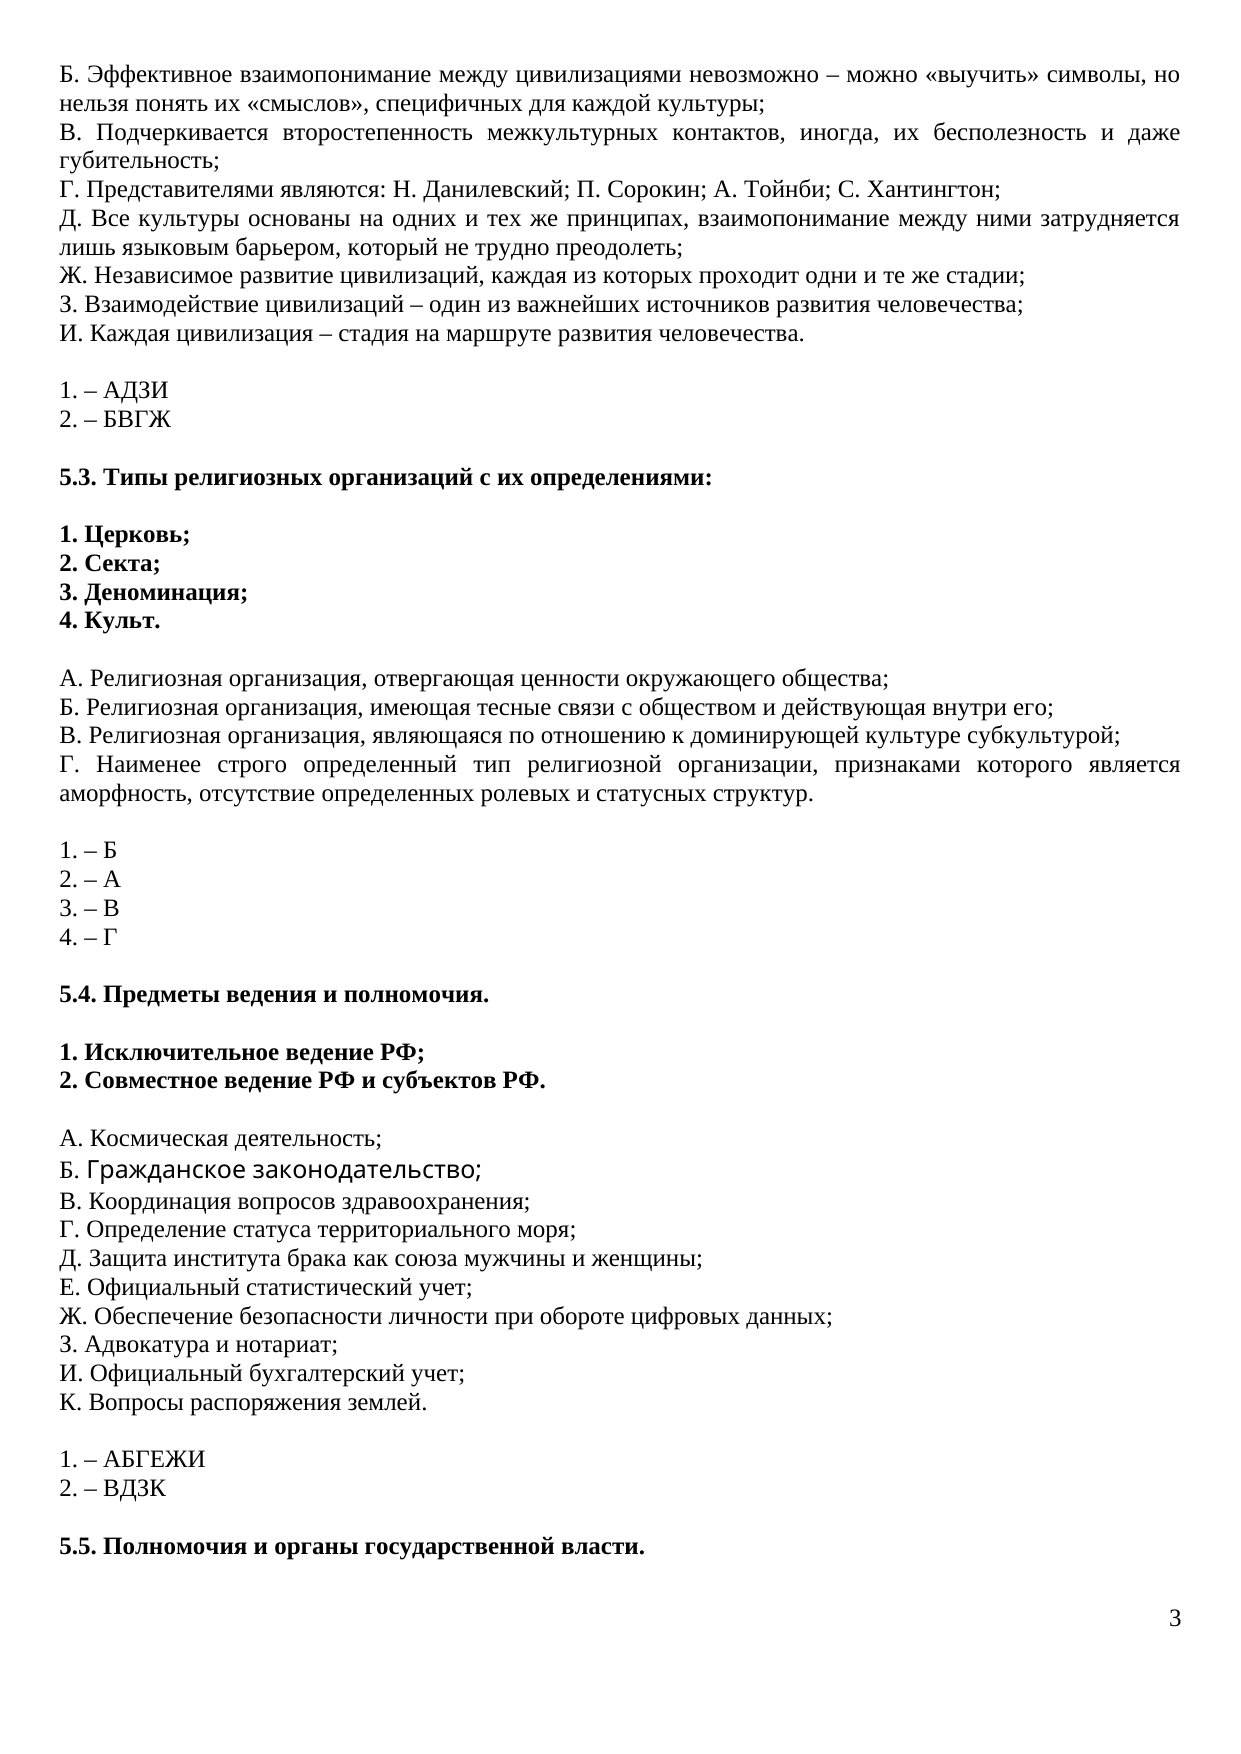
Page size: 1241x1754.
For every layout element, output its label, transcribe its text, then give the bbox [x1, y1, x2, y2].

text 4. – Г [59, 922, 1181, 950]
text 1. – АДЗИ [59, 375, 1181, 404]
text 2. – БВГЖ [59, 404, 1181, 433]
text З. Адвокатура и нотариат; [59, 1329, 1181, 1358]
text 2. Совместное ведение РФ и субъектов РФ. [59, 1065, 1181, 1094]
text А. Религиозная организация, отвергающая ценности окружающего общества; [59, 663, 1181, 692]
text 5.4. Предметы ведения и полномочия. [59, 979, 1181, 1008]
text Г. Наименее строго определенный тип религиозной организации, признаками которого является аморфность, отсутствие определенных ролевых и статусных структур. [59, 749, 1181, 807]
text Ж. Независимое развитие цивилизаций, каждая из которых проходит одни и те же стадии; [59, 260, 1181, 289]
text Е. Официальный статистический учет; [59, 1272, 1181, 1301]
text В. Религиозная организация, являющаяся по отношению к доминирующей культуре субкультурой; [59, 720, 1181, 749]
text З. Взаимодействие цивилизаций – один из важнейших источников развития человечества; [59, 289, 1181, 318]
text 2. Секта; [59, 548, 1181, 577]
text 1. Церковь; [59, 519, 1181, 548]
text Д. Защита института брака как союза мужчины и женщины; [59, 1243, 1181, 1272]
text Г. Определение статуса территориального моря; [59, 1214, 1181, 1243]
text А. Космическая деятельность; [59, 1123, 1181, 1152]
text 1. – АБГЕЖИ [59, 1444, 1181, 1473]
text К. Вопросы распоряжения землей. [59, 1387, 1181, 1416]
text В. Подчеркивается второстепенность межкультурных контактов, иногда, их бесполезность и даже губительность; [59, 117, 1181, 174]
text И. Каждая цивилизация – стадия на маршруте развития человечества. [59, 318, 1181, 347]
text Д. Все культуры основаны на одних и тех же принципах, взаимопонимание между ними затрудняется лишь языковым барьером, который не трудно преодолеть; [59, 203, 1181, 260]
text Ж. Обеспечение безопасности личности при обороте цифровых данных; [59, 1301, 1181, 1329]
text 2. – ВДЗК [59, 1473, 1181, 1502]
text 2. – А [59, 864, 1181, 893]
text 3. Деноминация; [59, 577, 1181, 605]
text И. Официальный бухгалтерский учет; [59, 1358, 1181, 1387]
text Б. Эффективное взаимопонимание между цивилизациями невозможно – можно «выучить» символы, но нельзя понять их «смыслов», специфичных для каждой культуры; [59, 59, 1181, 117]
text 1. – Б [59, 835, 1181, 864]
text Б. Религиозная организация, имеющая тесные связи с обществом и действующая внутри его; [59, 692, 1181, 720]
text 5.5. Полномочия и органы государственной власти. [59, 1531, 1181, 1559]
text Г. Представителями являются: Н. Данилевский; П. Сорокин; А. Тойнби; С. Хантингтон; [59, 174, 1181, 203]
text Б. Гражданское законодательство; [59, 1152, 1181, 1186]
text 3. – В [59, 893, 1181, 922]
text 1. Исключительное ведение РФ; [59, 1037, 1181, 1065]
text В. Координация вопросов здравоохранения; [59, 1186, 1181, 1214]
text 4. Культ. [59, 605, 1181, 634]
text 5.3. Типы религиозных организаций с их определениями: [59, 462, 1181, 490]
